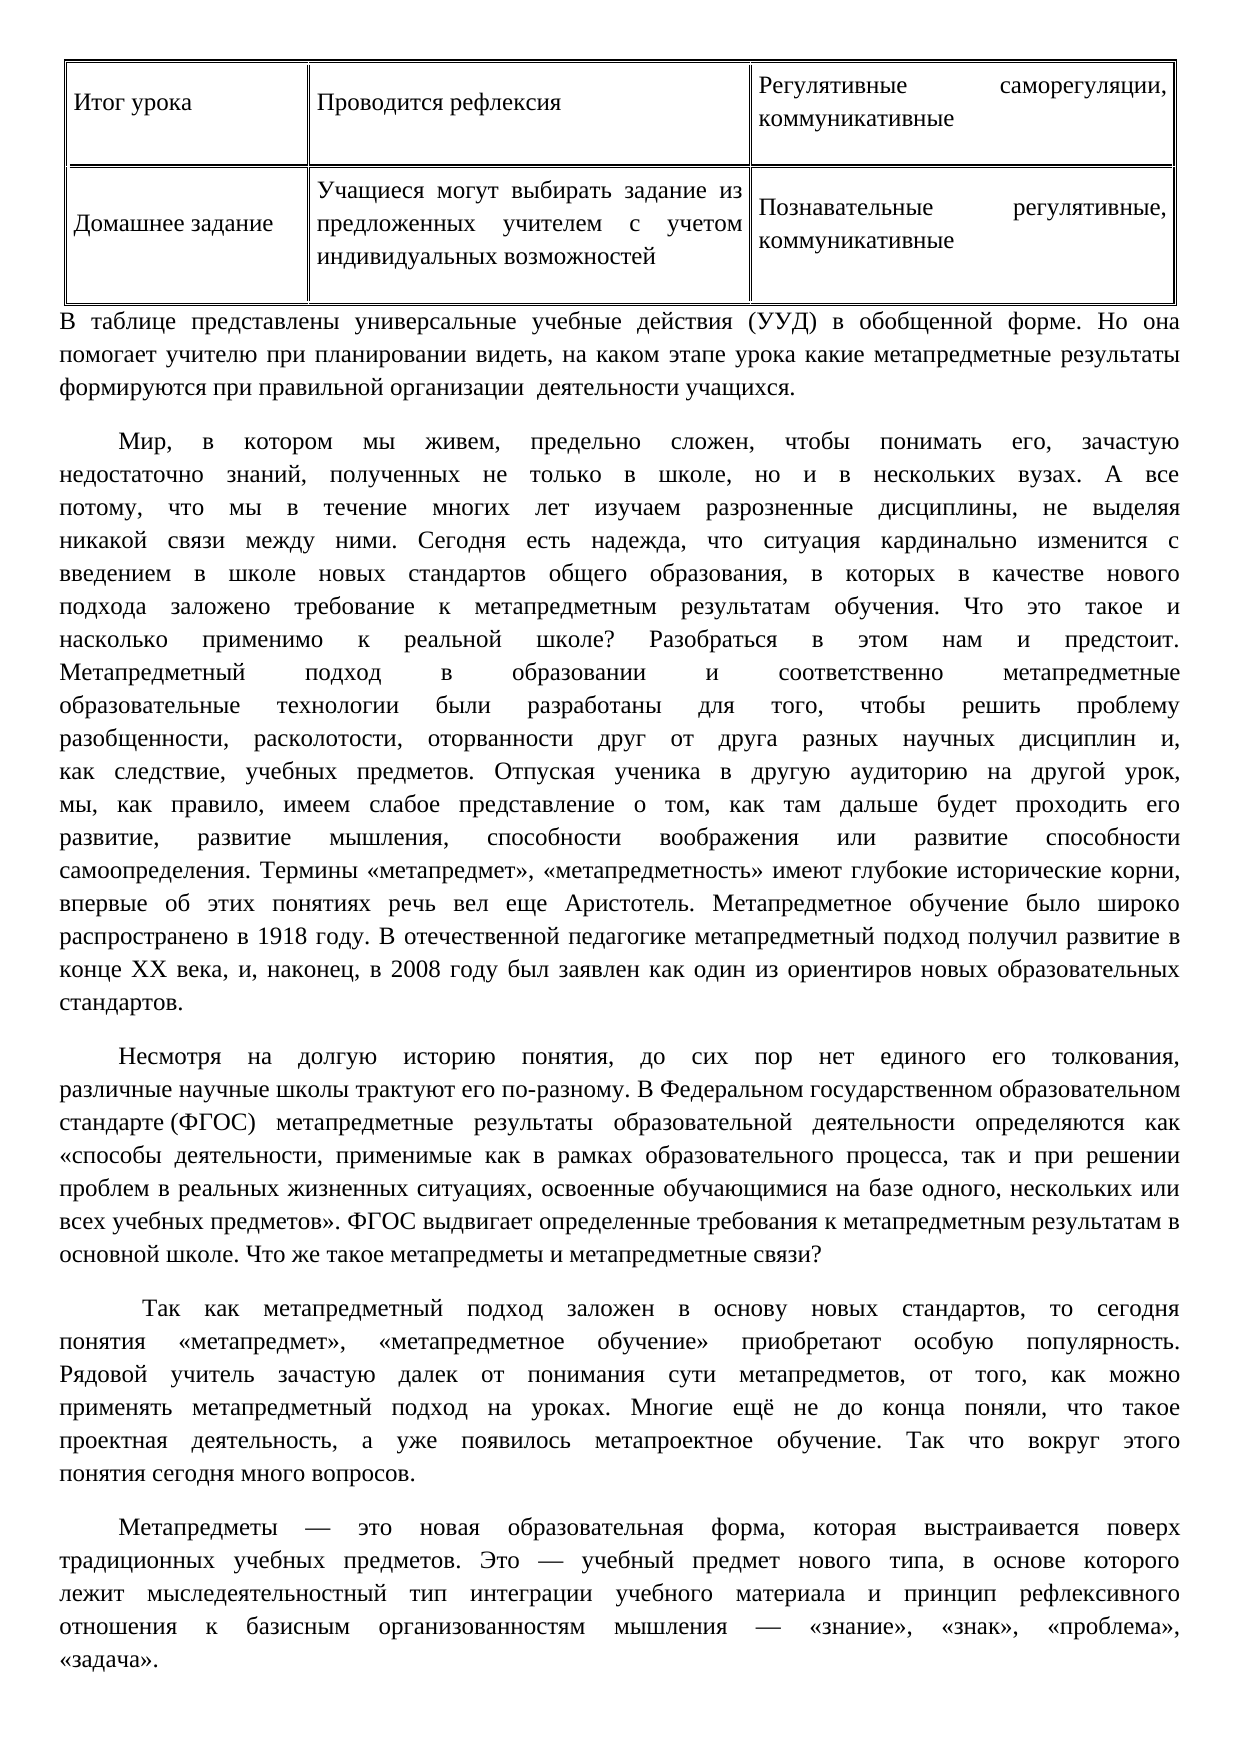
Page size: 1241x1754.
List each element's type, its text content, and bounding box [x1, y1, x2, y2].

text Метапредметы — это новая образовательная форма, которая выстраивается поверх традиционных учебных предметов. Это — учебный предмет нового типа, в основе которого лежит мыследеятельностный тип интеграции учебного материала и принцип рефлексивного отношения к базисным организованностям мышления — «знание», «знак», «проблема», «задача». [59, 1512, 1181, 1673]
table_cell Регулятивные саморегуляции, коммуникативные [751, 63, 1173, 164]
table_cell Домашнее задание [67, 164, 309, 303]
text В таблице представлены универсальные учебные действия (УУД) в обобщенной форме. Но она помогает учителю при планировании видеть, на каком этапе урока какие метапредметные результаты формируются при правильной организации деятельности учащихся. [59, 306, 1181, 401]
text Так как метапредметный подход заложен в основу новых стандартов, то сегодня понятия «метапредмет», «метапредметное обучение» приобретают особую популярность. Рядовой учитель зачастую далек от понимания сути метапредметов, от того, как можно применять метапредметный подход на уроках. Многие ещё не до конца поняли, что такое проектная деятельность, а уже появилось метапроектное обучение. Так что вокруг этого понятия сегодня много вопросов. [59, 1293, 1181, 1487]
table_cell Проводится рефлексия [309, 63, 751, 164]
table_cell Учащиеся могут выбирать задание из предложенных учителем с учетом индивидуальных возможностей [309, 168, 751, 303]
table_cell Итог урока [67, 63, 309, 164]
table_cell Познавательные регулятивные, коммуникативные [751, 164, 1174, 303]
text Несмотря на долгую историю понятия, до сих пор нет единого его толкования, различные научные школы трактуют его по-разному. В Федеральном государственном образовательном стандарте (ФГОС) метапредметные результаты образовательной деятельности определяются как «способы деятельности, применимые как в рамках образовательного процесса, так и при решении проблем в реальных жизненных ситуациях, освоенные обучающимися на базе одного, нескольких или всех учебных предметов». ФГОС выдвигает определенные требования к метапредметным результатам в основной школе. Что же такое метапредметы и метапредметные связи? [59, 1041, 1181, 1268]
text Мир, в котором мы живем, предельно сложен, чтобы понимать его, зачастую недостаточно знаний, полученных не только в школе, но и в нескольких вузах. А все потому, что мы в течение многих лет изучаем разрозненные дисциплины, не выделяя никакой связи между ними. Сегодня есть надежда, что ситуация кардинально изменится с введением в школе новых стандартов общего образования, в которых в качестве нового подхода заложено требование к метапредметным результатам обучения. Что это такое и насколько применимо к реальной школе? Разобраться в этом нам и предстоит. Метапредметный подход в образовании и соответственно метапредметные образовательные технологии были разработаны для того, чтобы решить проблему разобщенности, расколотости, оторванности друг от друга разных научных дисциплин и, как следствие, учебных предметов. Отпуская ученика в другую аудиторию на другой урок, мы, как правило, имеем слабое представление о том, как там дальше будет проходить его развитие, развитие мышления, способности воображения или развитие способности самоопределения. Термины «метапредмет», «метапредметность» имеют глубокие исторические корни, впервые об этих понятиях речь вел еще Аристотель. Метапредметное обучение было широко распространено в 1918 году. В отечественной педагогике метапредметный подход получил развитие в конце XX века, и, наконец, в 2008 году был заявлен как один из ориентиров новых образовательных стандартов. [59, 426, 1181, 1016]
